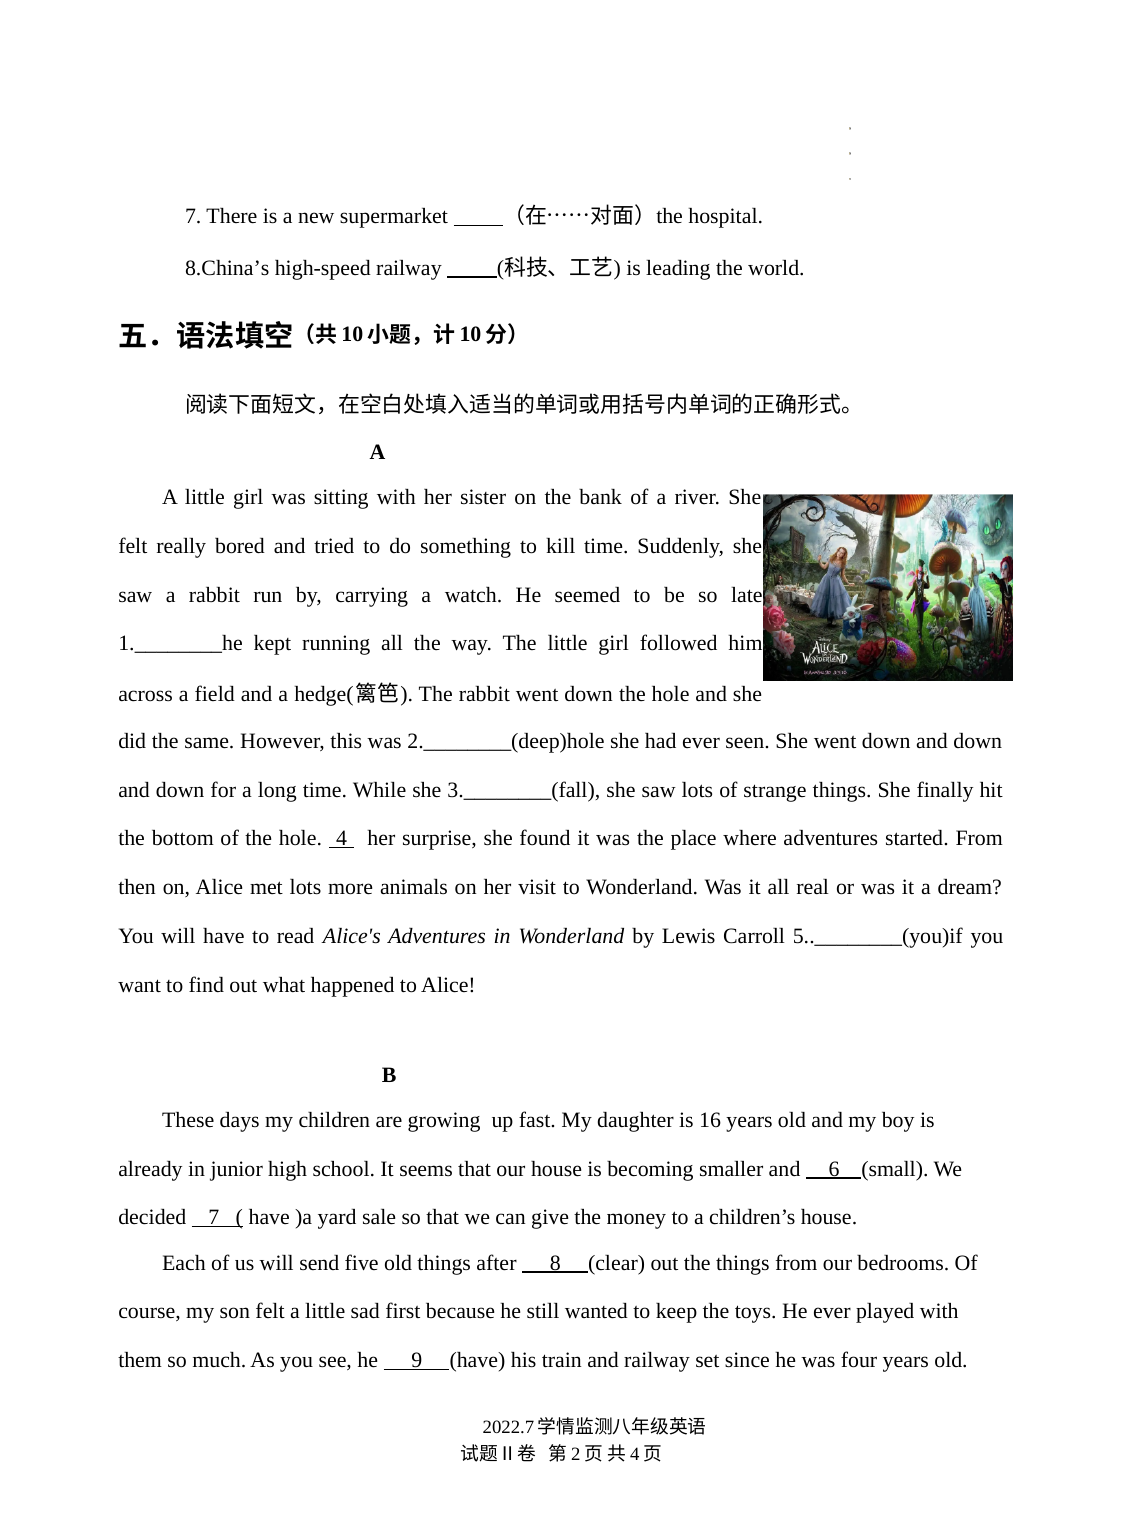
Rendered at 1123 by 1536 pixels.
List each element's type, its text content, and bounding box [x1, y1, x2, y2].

text 7. There is a new supermarket （在……对面）the hospital. [118, 198, 1004, 230]
text A little girl was sitting with her sister on the bank of a river. She felt really bored and tried to do something to kill time. Suddenly, she saw a rabbit run by, carrying a watch. He seemed to be so late 1.________he kept running all the way. The little girl followed him across a field and a hedge(篱笆). The rabbit went down the hole and she did the same. However, this was 2.________(deep)hole she had ever seen. She went down and down and down for a long time. While she 3.________(fall), she saw lots of strange things. She finally hit the bottom of the hole. 4 her surprise, she found it was the place where adventures started. From then on, Alice met lots more animals on her visit to Wonderland. Was it all real or was it a dream? You will have to read Alice's Adventures in Wonderland by Lewis Carroll 5..________(you)if you want to find out what happened to Alice! [118, 480, 1004, 1000]
text 8.China’s high-speed railway (科技、工艺) is leading the world. [118, 249, 1004, 282]
text 五．语法填空（共10小题，计10分） [118, 301, 1004, 366]
text 阅读下面短文，在空白处填入适当的单词或用括号内单词的正确形式。 [118, 387, 1004, 419]
text A [118, 435, 1004, 468]
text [118, 1246, 1004, 1376]
text These days my children are growing up fast. My daughter is 16 years old and my boy is already in junior high school. It seems that our house is becoming smaller and 6 (small). We decided 7 ( have )a yard sale so that we can give the money to a children’s house. [118, 1103, 1004, 1233]
picture [1004, 494, 1013, 681]
text B [118, 1058, 1004, 1091]
